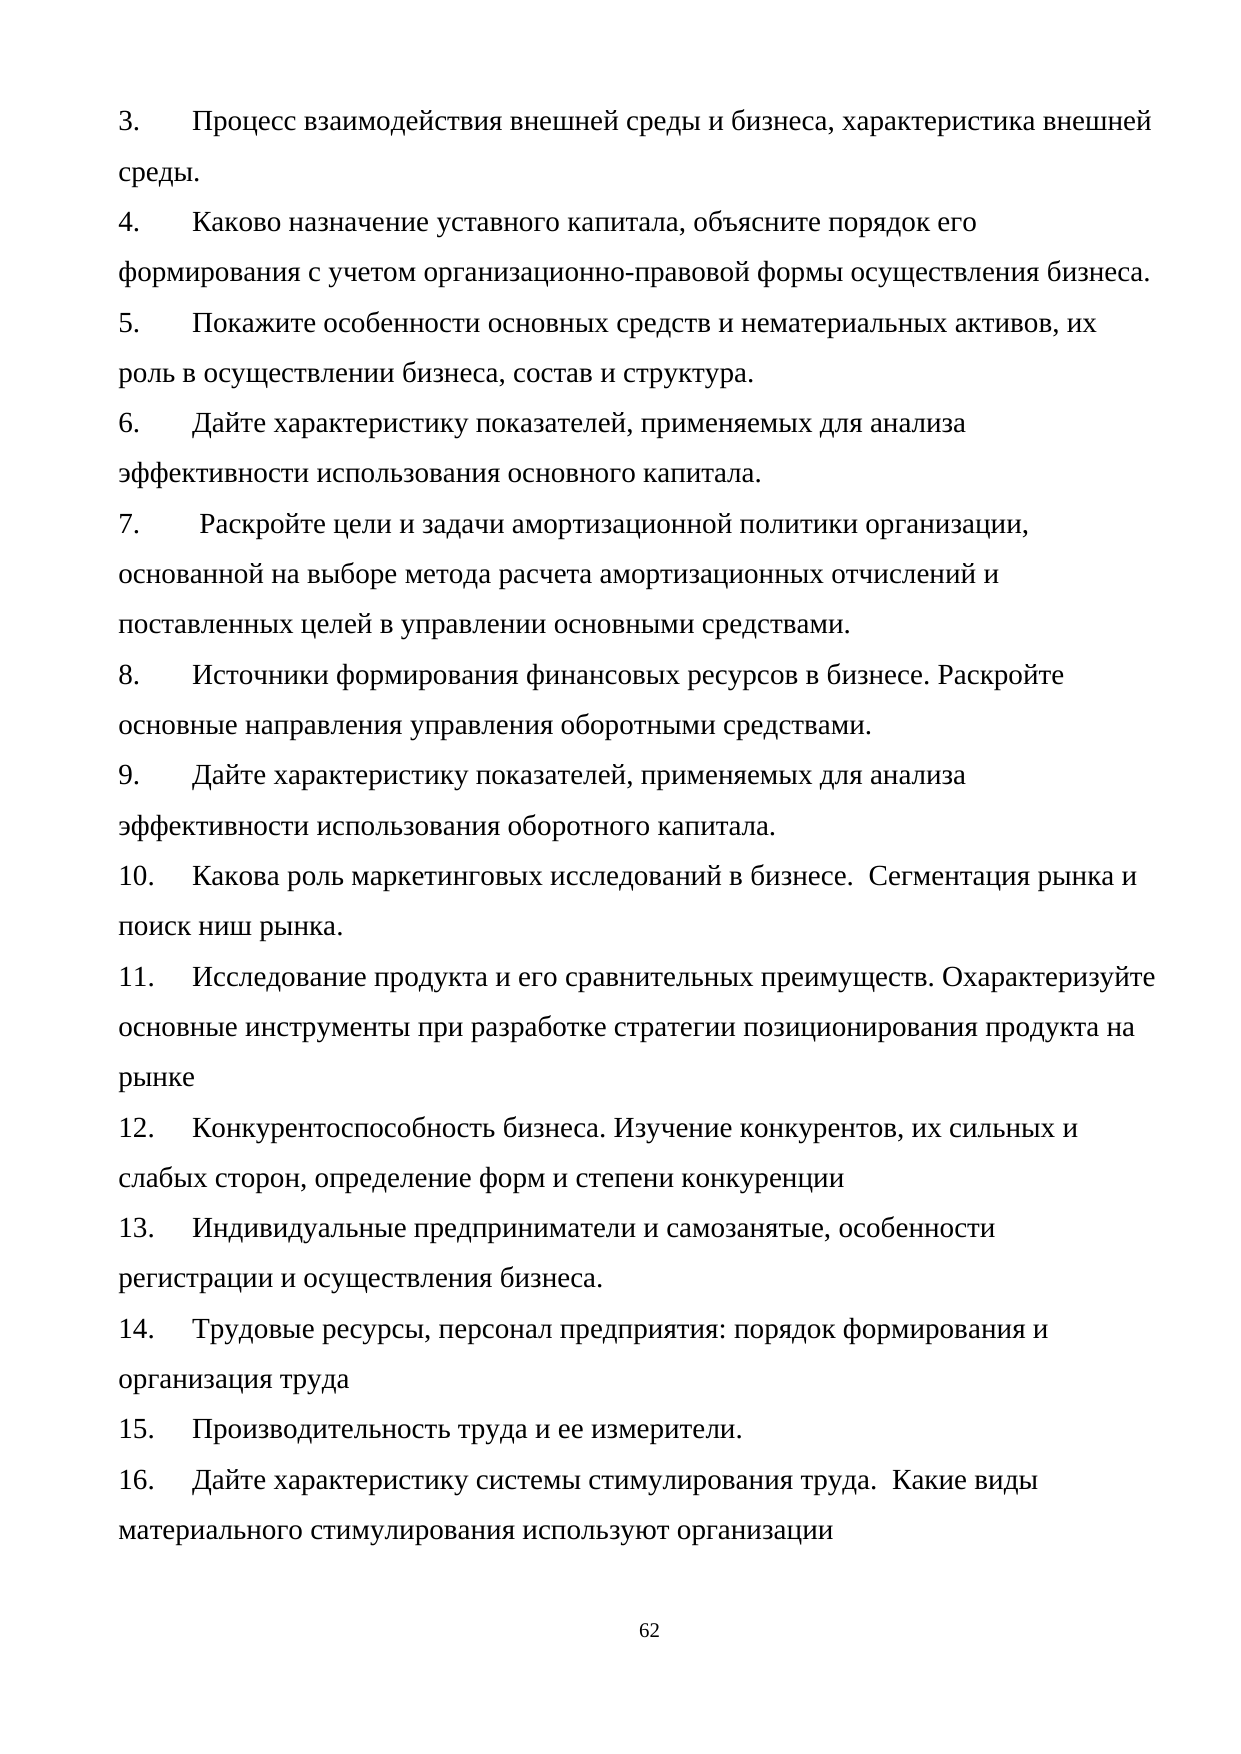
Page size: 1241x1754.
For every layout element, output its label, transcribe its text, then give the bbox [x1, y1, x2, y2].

list Дайте характеристику показателей, применяемых для анализа эффективности использования оборотного капитала. [118, 757, 1158, 841]
list Источники формирования финансовых ресурсов в бизнесе. Раскройте основные направления управления оборотными средствами. [118, 657, 1158, 741]
list Конкурентоспособность бизнеса. Изучение конкурентов, их сильных и слабых сторон, определение форм и степени конкуренции [118, 1110, 1158, 1193]
list Какова роль маркетинговых исследований в бизнесе. Сегментация рынка и поиск ниш рынка. [118, 858, 1158, 942]
list Производительность труда и ее измерители. [118, 1412, 1158, 1445]
list Каково назначение уставного капитала, объясните порядок его формирования с учетом организационно-правовой формы осуществления бизнеса. [118, 204, 1158, 288]
list Исследование продукта и его сравнительных преимуществ. Охарактеризуйте основные инструменты при разработке стратегии позиционирования продукта на рынке [118, 959, 1158, 1093]
list Дайте характеристику показателей, применяемых для анализа эффективности использования основного капитала. [118, 405, 1158, 489]
list Индивидуальные предприниматели и самозанятые, особенности регистрации и осуществления бизнеса. [118, 1210, 1158, 1294]
list Трудовые ресурсы, персонал предприятия: порядок формирования и организация труда [118, 1311, 1158, 1395]
list Раскройте цели и задачи амортизационной политики организации, основанной на выборе метода расчета амортизационных отчислений и поставленных целей в управлении основными средствами. [118, 506, 1158, 640]
list Покажите особенности основных средств и нематериальных активов, их роль в осуществлении бизнеса, состав и структура. [118, 305, 1158, 388]
list Процесс взаимодействия внешней среды и бизнеса, характеристика внешней среды. [118, 103, 1158, 187]
list Дайте характеристику системы стимулирования труда. Какие виды материального стимулирования используют организации [118, 1462, 1158, 1546]
